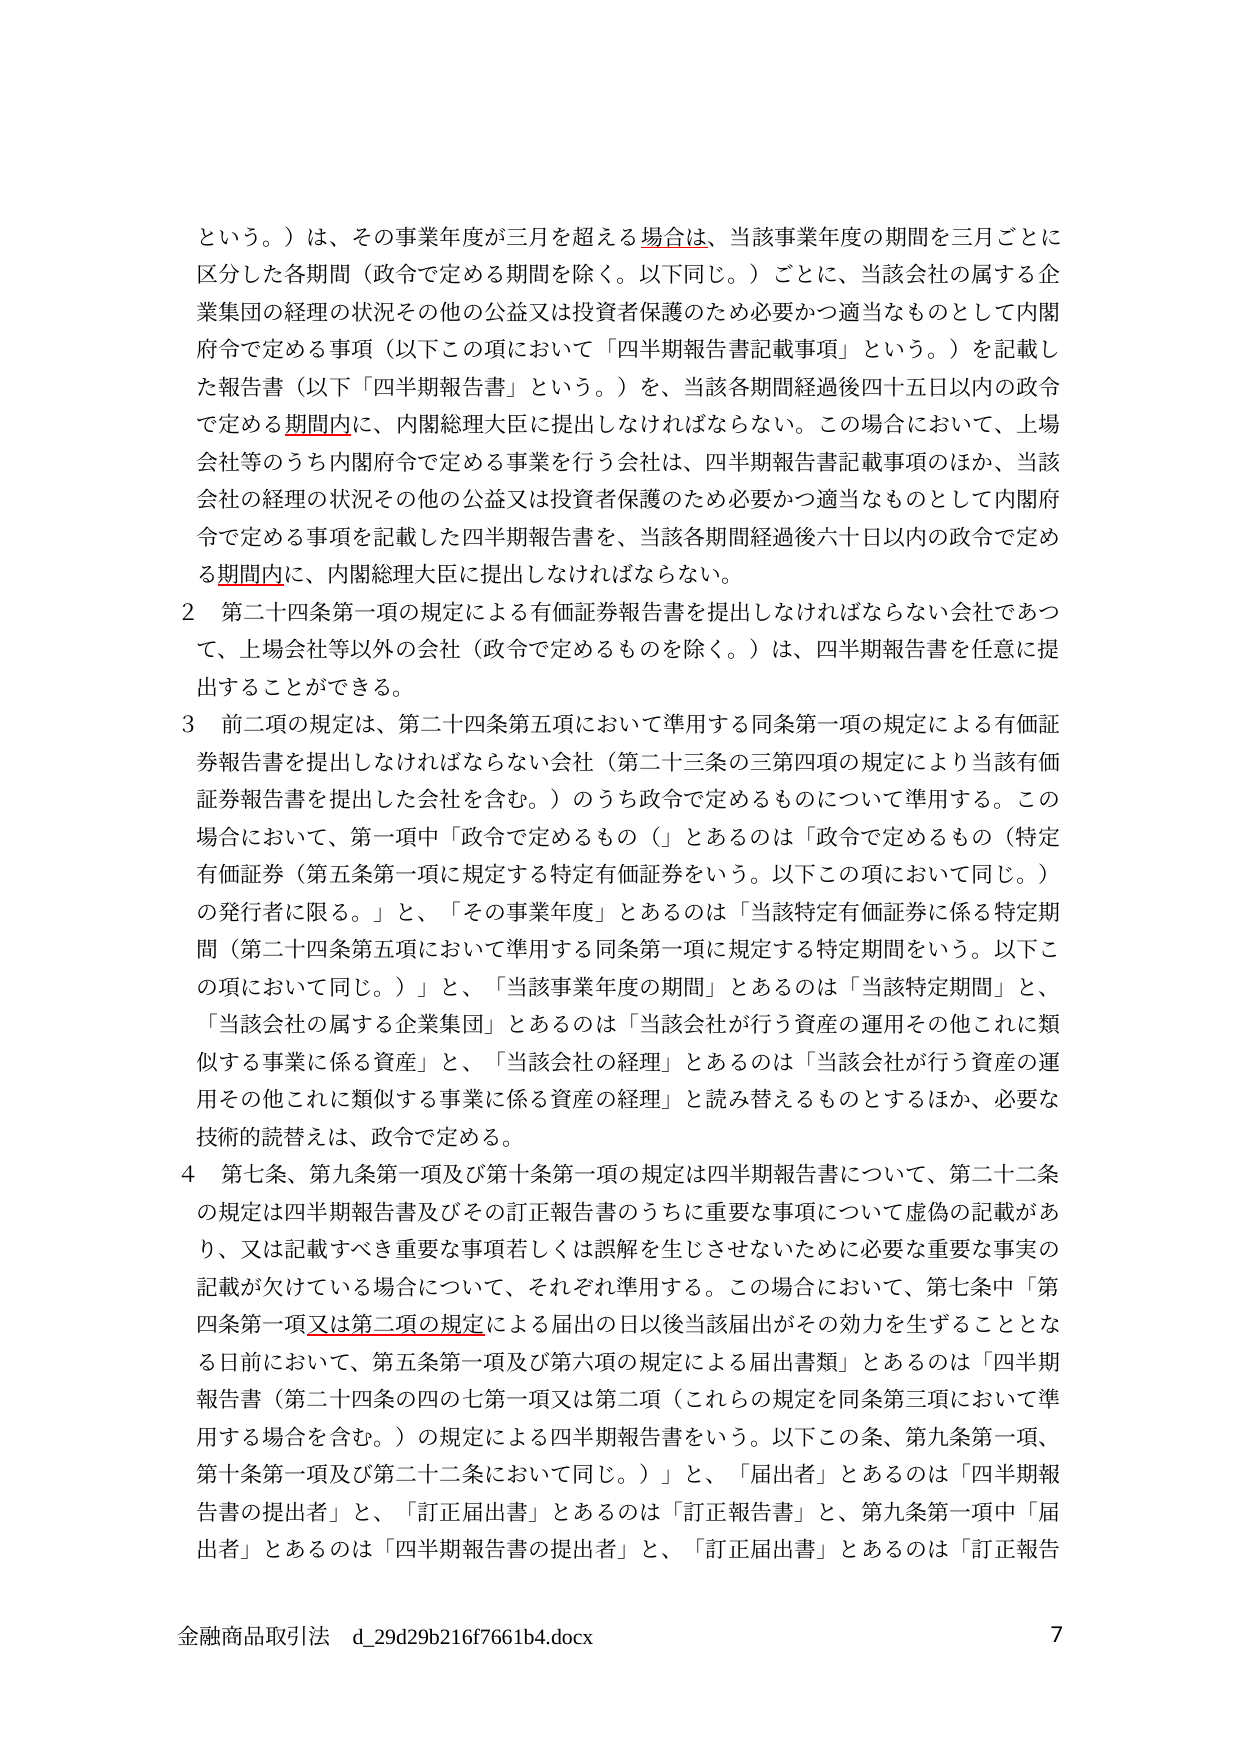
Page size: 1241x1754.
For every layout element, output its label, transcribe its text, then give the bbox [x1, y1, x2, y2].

text ２ 第二十四条第一項の規定による有価証券報告書を提出しなければならない会社であつて、上場会社等以外の会社（政令で定めるものを除く。）は、四半期報告書を任意に提出することができる。 [177, 592, 1063, 704]
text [177, 1154, 1063, 1567]
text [177, 217, 1063, 592]
text ３ 前二項の規定は、第二十四条第五項において準用する同条第一項の規定による有価証券報告書を提出しなければならない会社（第二十三条の三第四項の規定により当該有価証券報告書を提出した会社を含む。）のうち政令で定めるものについて準用する。この場合において、第一項中「政令で定めるもの（」とあるのは「政令で定めるもの（特定有価証券（第五条第一項に規定する特定有価証券をいう。以下この項において同じ。）の発行者に限る。」と、「その事業年度」とあるのは「当該特定有価証券に係る特定期間（第二十四条第五項において準用する同条第一項に規定する特定期間をいう。以下この項において同じ。）」と、「当該事業年度の期間」とあるのは「当該特定期間」と、「当該会社の属する企業集団」とあるのは「当該会社が行う資産の運用その他これに類似する事業に係る資産」と、「当該会社の経理」とあるのは「当該会社が行う資産の運用その他これに類似する事業に係る資産の経理」と読み替えるものとするほか、必要な技術的読替えは、政令で定める。 [177, 704, 1063, 1154]
